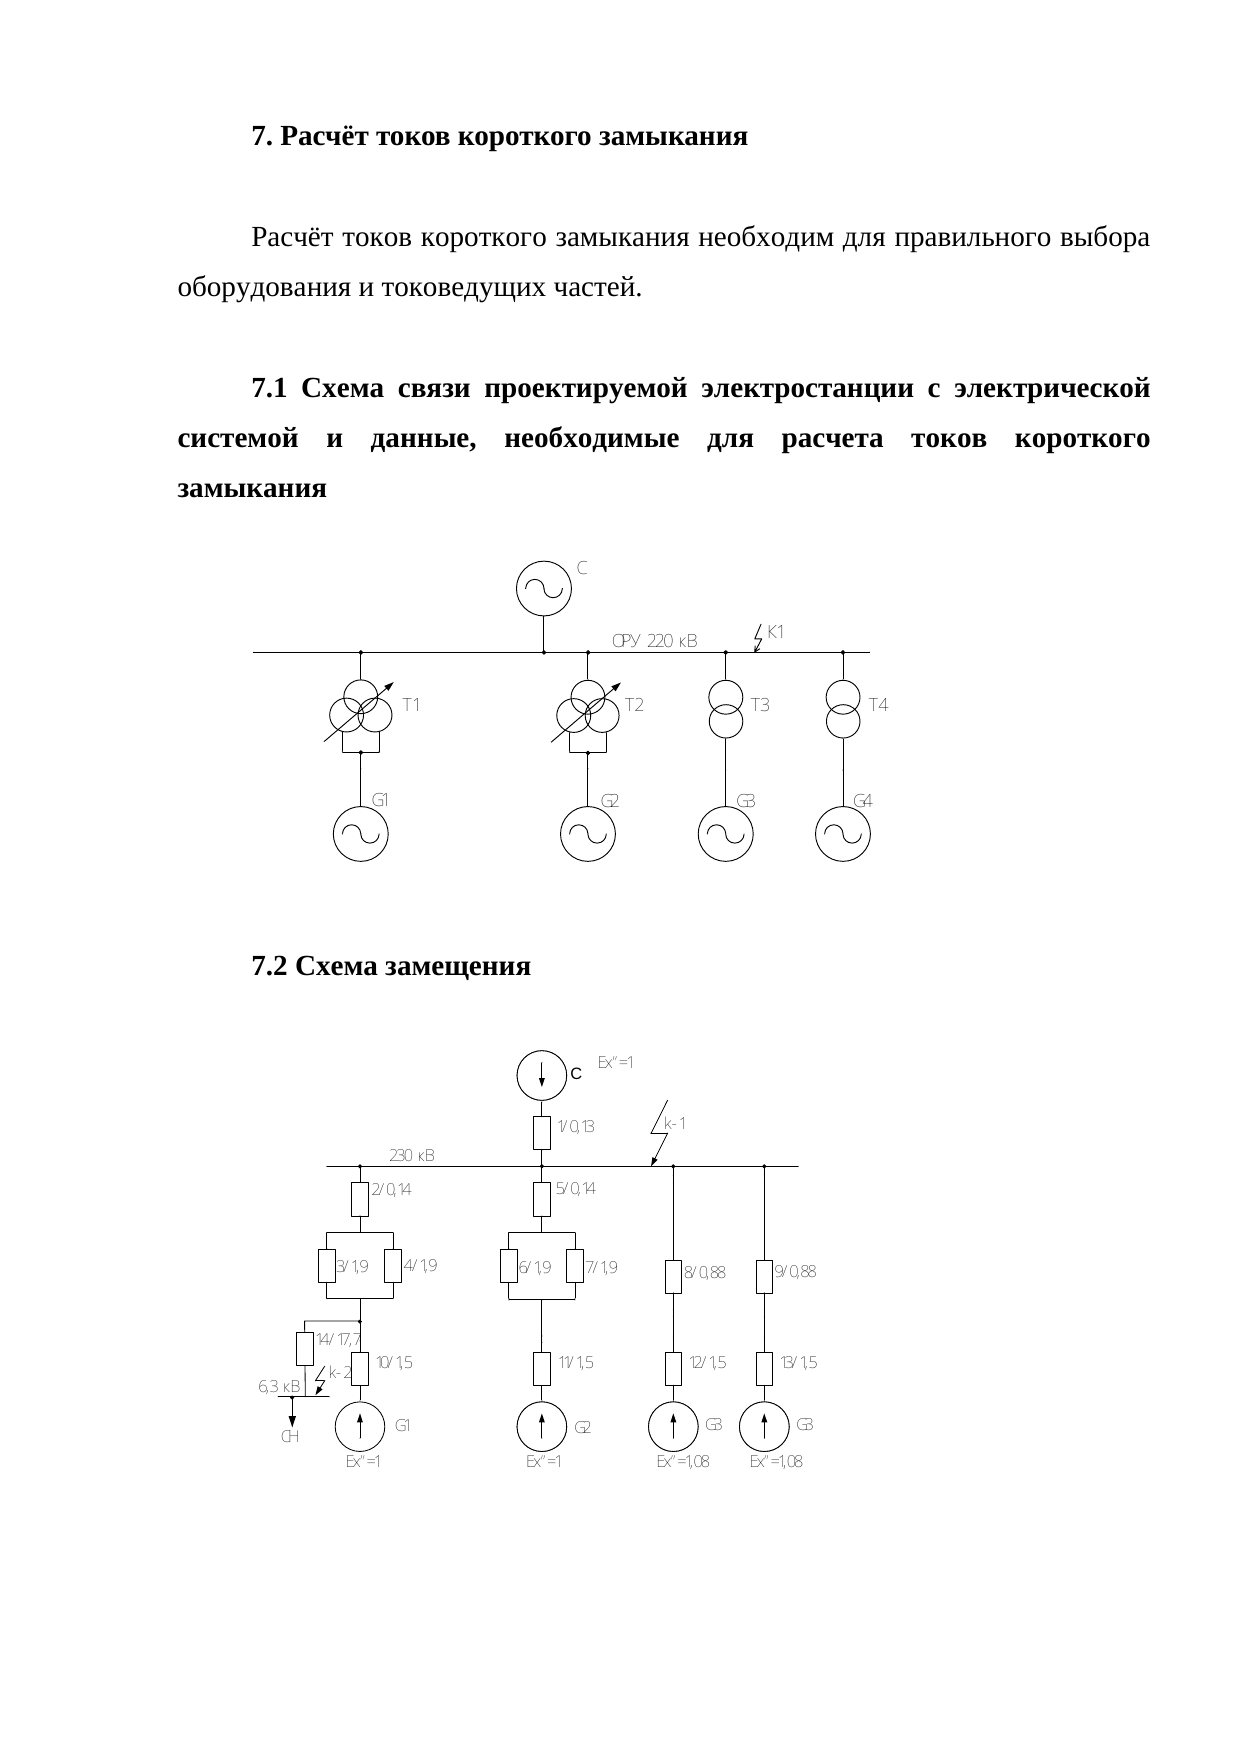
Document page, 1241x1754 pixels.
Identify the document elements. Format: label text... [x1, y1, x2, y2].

subtitle 7.1 Схема связи проектируемой электростанции с электрической системой и данные, необходимые для расчета токов короткого замыкания [177, 370, 1152, 504]
subtitle 7. Расчёт токов короткого замыкания [177, 118, 1152, 152]
text Расчёт токов короткого замыкания необходим для правильного выбора оборудования и токоведущих частей. [177, 219, 1152, 303]
text 7.2 Схема замещения [177, 948, 1152, 981]
